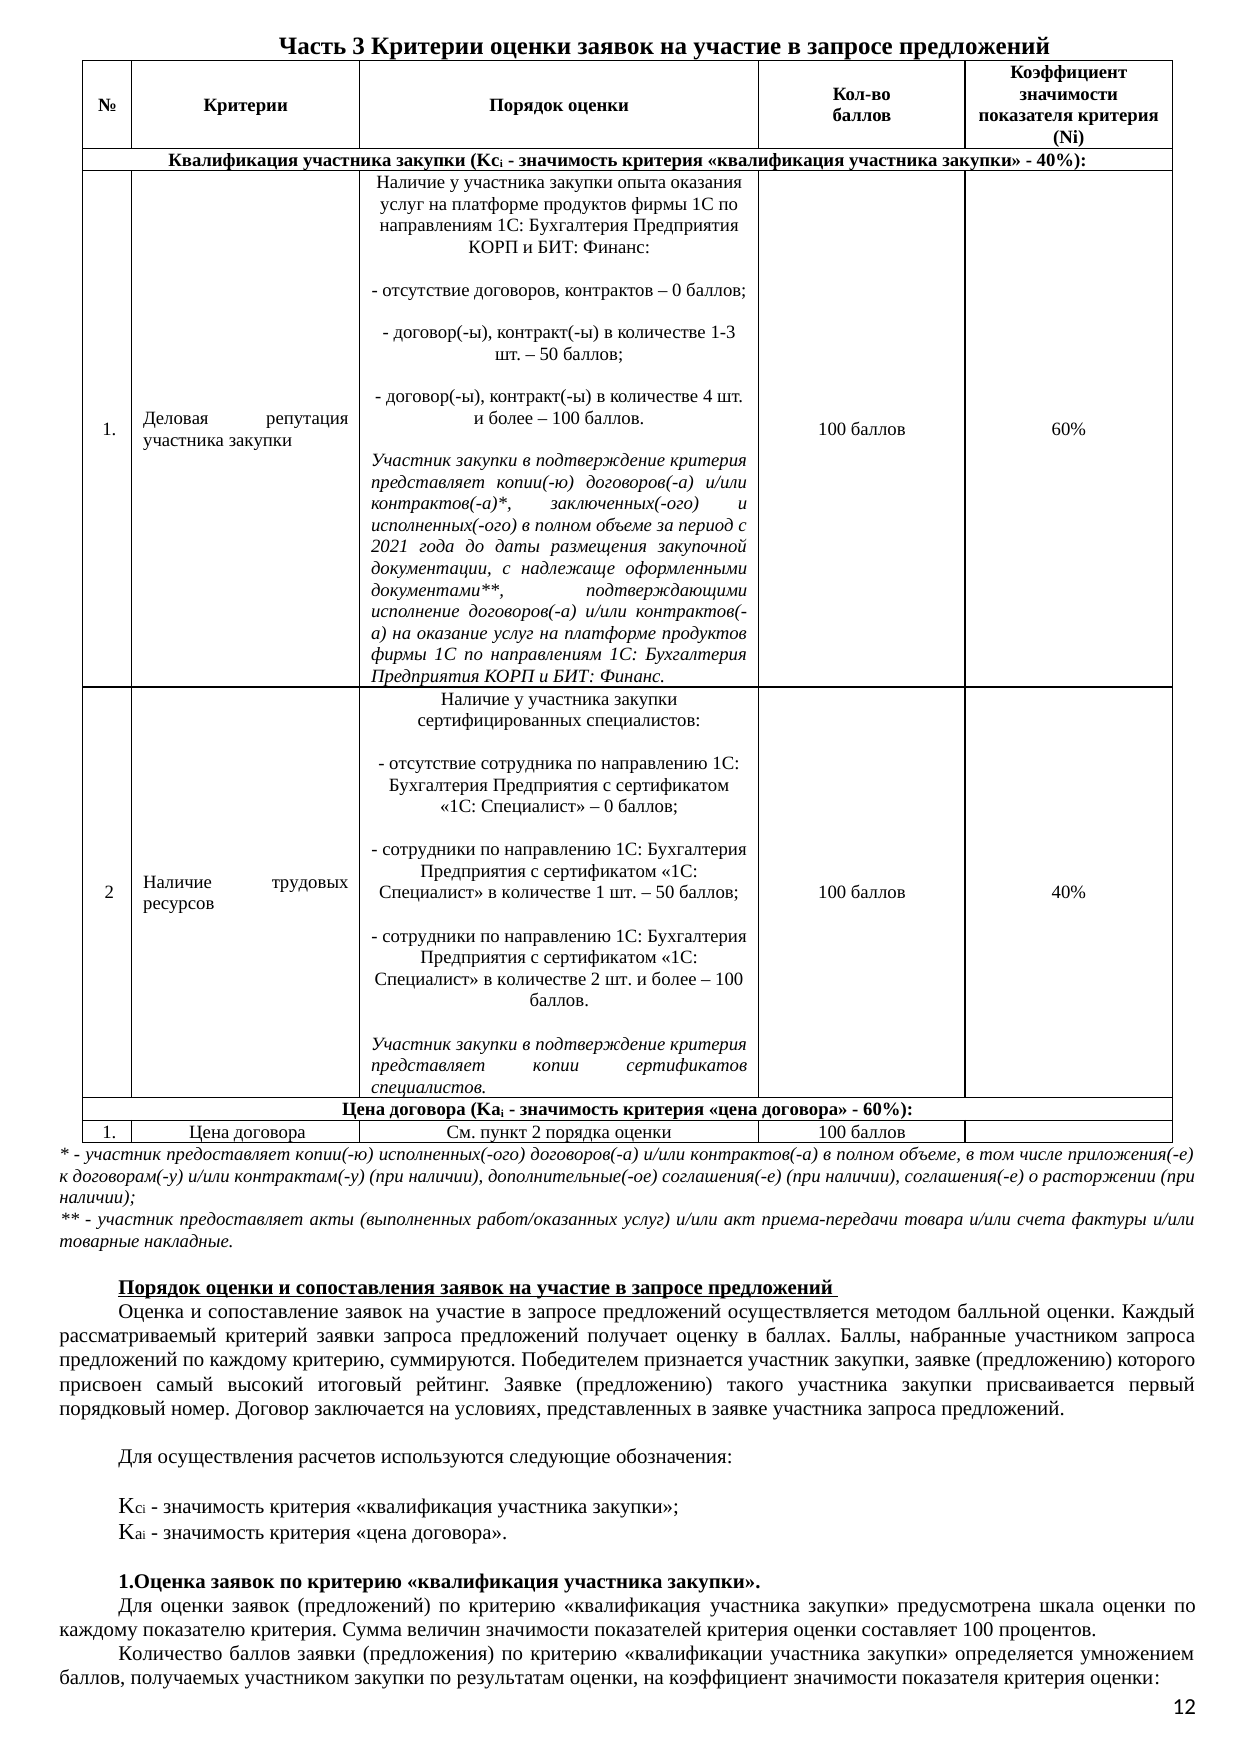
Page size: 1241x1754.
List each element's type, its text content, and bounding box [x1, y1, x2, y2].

table_cell Наличие трудовых ресурсов [132, 688, 359, 1097]
text * - участник предоставляет копии(-ю) исполненных(-ого) договоров(-а) и/или контрактов(-а) в полном объеме, в том числе приложения(-е) к договорам(-у) и/или контрактам(-у) (при наличии), дополнительные(-ое) соглашения(-е) (при наличии), соглашения(-е) о расторжении (при наличии); [59, 1143, 1196, 1208]
table_cell 60% [966, 171, 1172, 686]
text Часть 3 Критерии оценки заявок на участие в запросе предложений [59, 31, 1196, 60]
table_cell Наличие у участника закупки сертифицированных специалистов: - отсутствие сотрудника по направлению 1С: Бухгалтерия Предприятия с сертификатом «1С: Специалист» – 0 баллов; - сотрудники по направлению 1С: Бухгалтерия Предприятия с сертификатом «1С: Специалист» в количестве 1 шт. – 50 баллов; - сотрудники по направлению 1С: Бухгалтерия Предприятия с сертификатом «1С: Специалист» в количестве 2 шт. и более – 100 баллов. Участник закупки в подтверждение критерия представляет копии сертификатов специалистов. [360, 688, 758, 1097]
list Количество баллов заявки (предложения) по критерию «квалификации участника закупки» определяется умножением баллов, получаемых участником закупки по результатам оценки, на коэффициент значимости показателя критерия оценки: [59, 1641, 1196, 1689]
table_header Кол-во баллов [759, 61, 964, 147]
text Kai - значимость критерия «цена договора». [59, 1518, 1196, 1544]
table_header № [83, 61, 131, 147]
table_cell Цена договора [132, 1121, 359, 1142]
table_cell 100 баллов [759, 171, 964, 686]
table_cell 100 баллов [759, 688, 964, 1097]
table_cell 1. [83, 1121, 131, 1142]
text Оценка и сопоставление заявок на участие в запросе предложений осуществляется методом балльной оценки. Каждый рассматриваемый критерий заявки запроса предложений получает оценку в баллах. Баллы, набранные участником запроса предложений по каждому критерию, суммируются. Победителем признается участник закупки, заявке (предложению) которого присвоен самый высокий итоговый рейтинг. Заявке (предложению) такого участника закупки присваивается первый порядковый номер. Договор заключается на условиях, представленных в заявке участника запроса предложений. [59, 1299, 1196, 1419]
table_header Критерии [132, 61, 359, 147]
table_cell См. пункт 2 порядка оценки [360, 1121, 758, 1142]
table_header Порядок оценки [360, 61, 758, 147]
table_cell 1. [83, 171, 131, 686]
table_cell 100 баллов [759, 1121, 964, 1142]
table_cell Деловая репутация участника закупки [132, 171, 359, 686]
list Для оценки заявок (предложений) по критерию «квалификация участника закупки» предусмотрена шкала оценки по каждому показателю критерия. Сумма величин значимости показателей критерия оценки составляет 100 процентов. [59, 1593, 1196, 1641]
table_cell 2 [83, 688, 131, 1097]
text Для осуществления расчетов используются следующие обозначения: [59, 1444, 1196, 1468]
text Kci - значимость критерия «квалификация участника закупки»; [59, 1492, 1196, 1518]
text ** - участник предоставляет акты (выполненных работ/оказанных услуг) и/или акт приема-передачи товара и/или счета фактуры и/или товарные накладные. [59, 1208, 1196, 1251]
table_cell Цена договора (Kai - значимость критерия «цена договора» - 60%): [83, 1098, 1172, 1120]
table_cell [966, 1121, 1172, 1142]
table_cell Квалификация участника закупки (Kci - значимость критерия «квалификация участника закупки» - 40%): [83, 149, 1172, 170]
table_cell 40% [966, 688, 1172, 1097]
table_cell Наличие у участника закупки опыта оказания услуг на платформе продуктов фирмы 1С по направлениям 1С: Бухгалтерия Предприятия КОРП и БИТ: Финанс: - отсутствие договоров, контрактов – 0 баллов; - договор(-ы), контракт(-ы) в количестве 1-3 шт. – 50 баллов; - договор(-ы), контракт(-ы) в количестве 4 шт. и более – 100 баллов. Участник закупки в подтверждение критерия представляет копии(-ю) договоров(-а) и/или контрактов(-а)*, заключенных(-ого) и исполненных(-ого) в полном объеме за период с 2021 года до даты размещения закупочной документации, с надлежаще оформленными документами**, подтверждающими исполнение договоров(-а) и/или контрактов(-а) на оказание услуг на платформе продуктов фирмы 1С по направлениям 1С: Бухгалтерия Предприятия КОРП и БИТ: Финанс. [360, 171, 758, 686]
text Порядок оценки и сопоставления заявок на участие в запросе предложений [59, 1275, 1196, 1299]
list 1.Оценка заявок по критерию «квалификация участника закупки». [59, 1568, 1196, 1593]
table_header Коэффициент значимости показателя критерия (Ni) [966, 61, 1172, 147]
